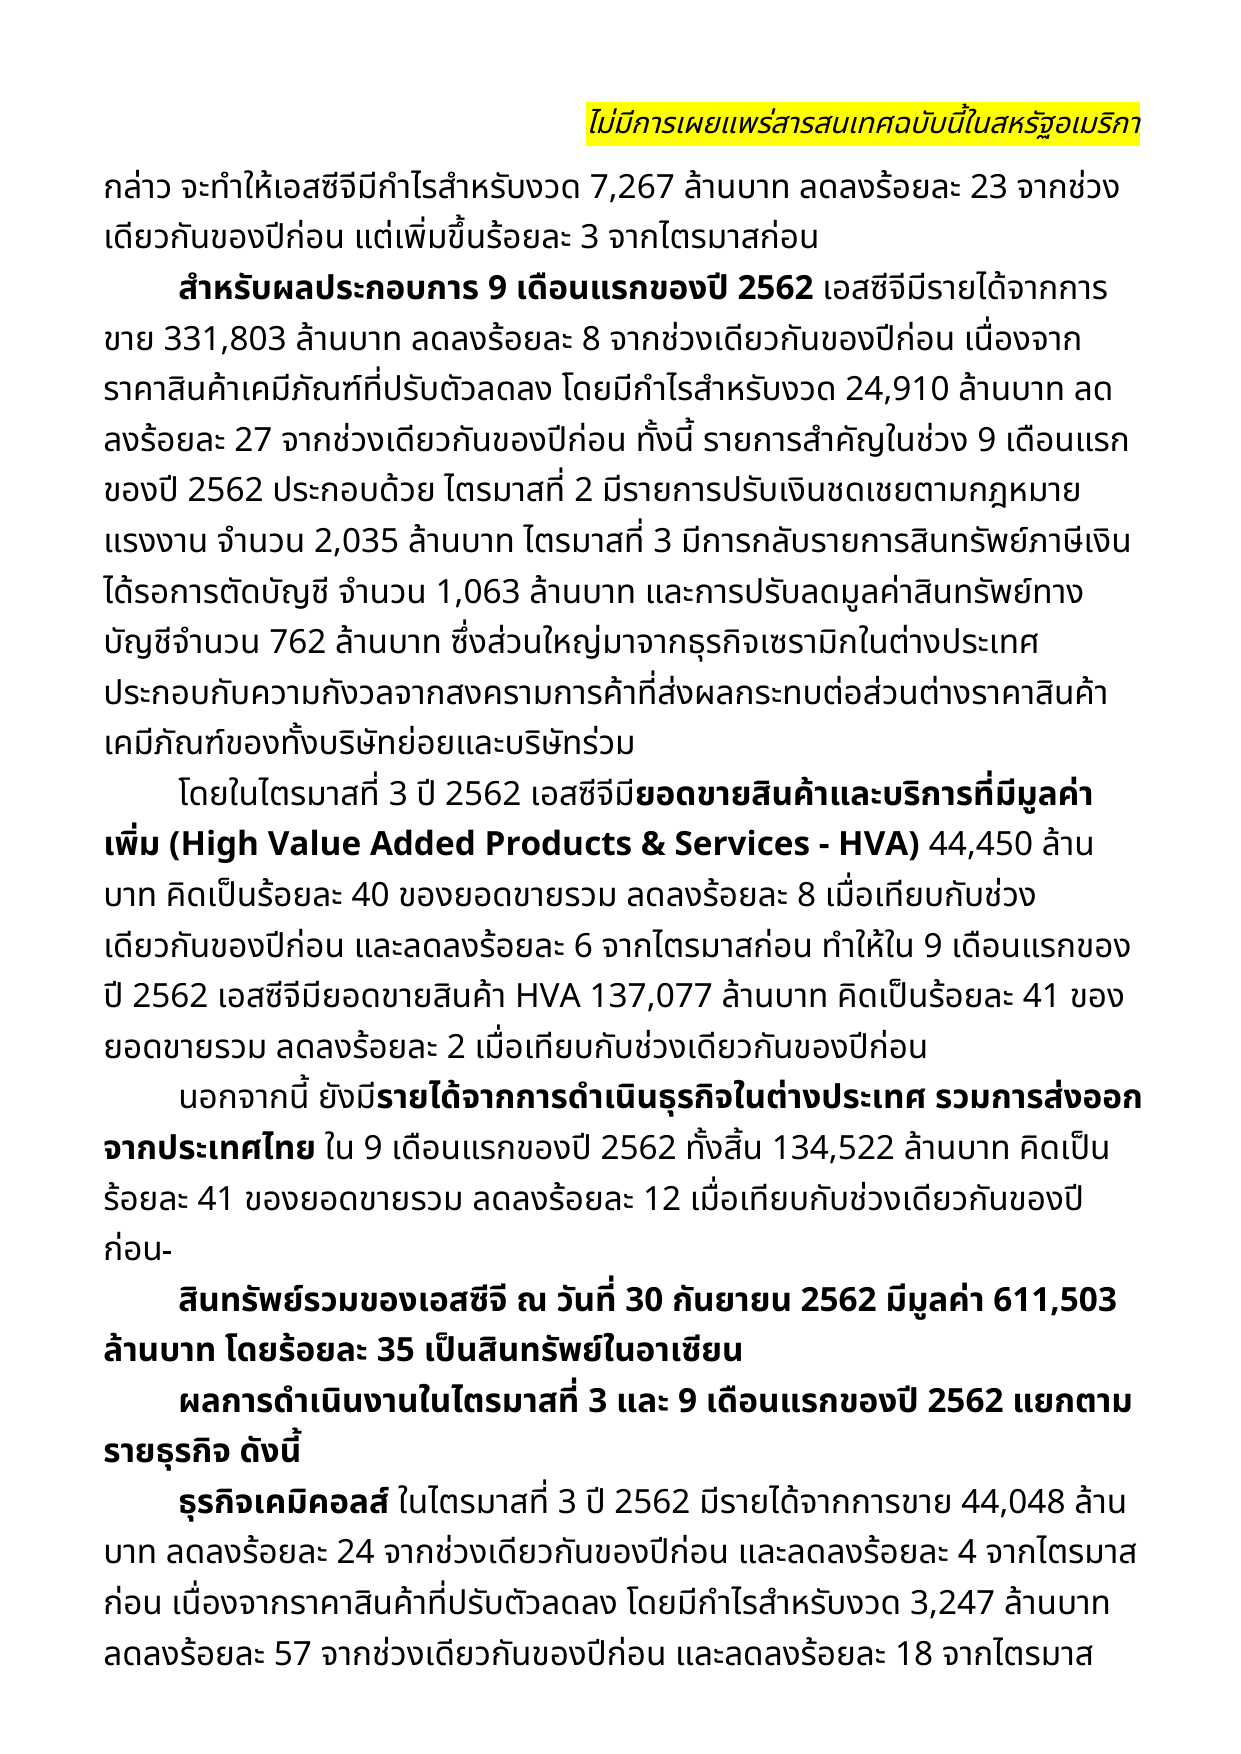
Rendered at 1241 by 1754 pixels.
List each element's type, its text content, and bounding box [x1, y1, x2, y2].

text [103, 162, 1144, 264]
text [103, 1478, 1144, 1680]
text สำหรับผลประกอบการ 9 เดือนแรกของปี 2562 เอสซีจีมีรายได้จากการขาย 331,803 ล้านบาท ลดลงร้อยละ 8 จากช่วงเดียวกันของปีก่อน เนื่องจากราคาสินค้าเคมีภัณฑ์ที่ปรับตัวลดลง โดยมีกำไรสำหรับงวด 24,910 ล้านบาท ลดลงร้อยละ 27 จากช่วงเดียวกันของปีก่อน ทั้งนี้ รายการสำคัญในช่วง 9 เดือนแรกของปี 2562 ประกอบด้วย ไตรมาสที่ 2 มีรายการปรับเงินชดเชยตามกฎหมายแรงงาน จำนวน 2,035 ล้านบาท ไตรมาสที่ 3 มีการกลับรายการสินทรัพย์ภาษีเงินได้รอการตัดบัญชี จำนวน 1,063 ล้านบาท และการปรับลดมูลค่าสินทรัพย์ทางบัญชีจำนวน 762 ล้านบาท ซึ่งส่วนใหญ่มาจากธุรกิจเซรามิกในต่างประเทศ ประกอบกับความกังวลจากสงครามการค้าที่ส่งผลกระทบต่อส่วนต่างราคาสินค้าเคมีภัณฑ์ของทั้งบริษัทย่อยและบริษัทร่วม [103, 264, 1144, 769]
text นอกจากนี้ ยังมีรายได้จากการดำเนินธุรกิจในต่างประเทศ รวมการส่งออกจากประเทศไทย ใน 9 เดือนแรกของปี 2562 ทั้งสิ้น 134,522 ล้านบาท คิดเป็นร้อยละ 41 ของยอดขายรวม ลดลงร้อยละ 12 เมื่อเทียบกับช่วงเดียวกันของปีก่อน [103, 1073, 1144, 1275]
text สินทรัพย์รวมของเอสซีจี ณ วันที่ 30 กันยายน 2562 มีมูลค่า 611,503 ล้านบาท โดยร้อยละ 35 เป็นสินทรัพย์ในอาเซียน [103, 1275, 1144, 1377]
text ผลการดำเนินงานในไตรมาสที่ 3 และ 9 เดือนแรกของปี 2562 แยกตามรายธุรกิจ ดังนี้ [103, 1377, 1144, 1478]
text โดยในไตรมาสที่ 3 ปี 2562 เอสซีจีมียอดขายสินค้าและบริการที่มีมูลค่าเพิ่ม (High Value Added Products & Services - HVA) 44,450 ล้านบาท คิดเป็นร้อยละ 40 ของยอดขายรวม ลดลงร้อยละ 8 เมื่อเทียบกับช่วงเดียวกันของปีก่อน และลดลงร้อยละ 6 จากไตรมาสก่อน ทำให้ใน 9 เดือนแรกของปี 2562 เอสซีจีมียอดขายสินค้า HVA 137,077 ล้านบาท คิดเป็นร้อยละ 41 ของยอดขายรวม ลดลงร้อยละ 2 เมื่อเทียบกับช่วงเดียวกันของปีก่อน [103, 769, 1144, 1073]
